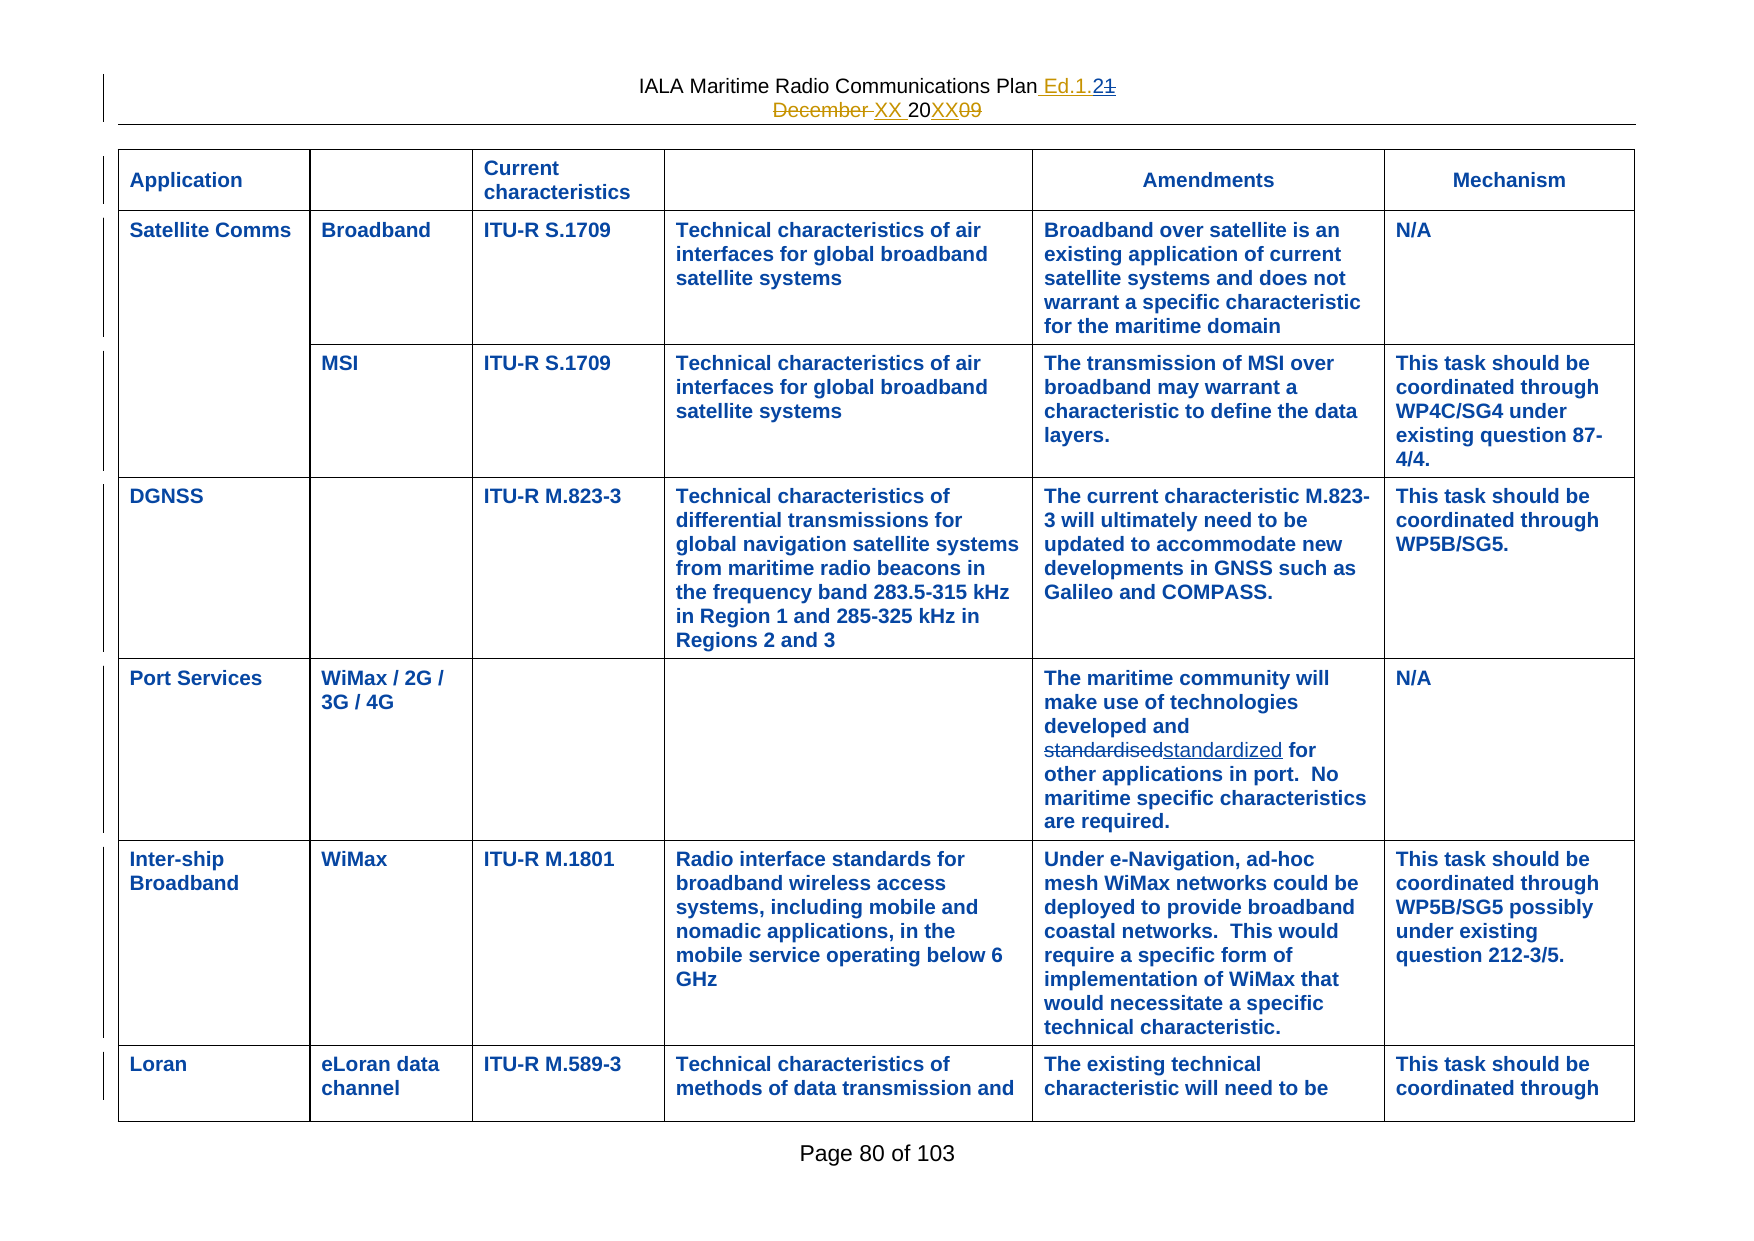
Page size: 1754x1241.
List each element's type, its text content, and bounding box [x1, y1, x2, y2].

table_cell ITU-R M.1801 [473, 841, 664, 1045]
table_header [665, 150, 1032, 210]
table_cell The current characteristic M.823-3 will ultimately need to be updated to accommodate new developments in GNSS such as Galileo and COMPASS. [1033, 478, 1384, 658]
table_cell Technical characteristics of air interfaces for global broadband satellite systems [665, 211, 1032, 344]
table_cell The maritime community will make use of technologies developed and for other applications in port. No maritime specific characteristics are required. [1033, 659, 1384, 839]
table_cell Broadband [311, 211, 472, 344]
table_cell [1385, 1046, 1634, 1121]
table_cell The transmission of MSI over broadband may warrant a characteristic to define the data layers. [1033, 345, 1384, 477]
table_header Current characteristics [473, 150, 664, 210]
table_cell N/A [1385, 659, 1634, 839]
table_cell [311, 478, 472, 658]
table_cell Under e-Navigation, ad-hoc mesh WiMax networks could be deployed to provide broadband coastal networks. This would require a specific form of implementation of WiMax that would necessitate a specific technical characteristic. [1033, 841, 1384, 1045]
table_cell Loran [119, 1046, 309, 1121]
table_cell Broadband over satellite is an existing application of current satellite systems and does not warrant a specific characteristic for the maritime domain [1033, 211, 1384, 344]
table_cell [665, 659, 1032, 839]
table_cell Inter-ship Broadband [119, 841, 309, 1045]
table_cell This task should be coordinated through WP5B/SG5 possibly under existing question 212-3/5. [1385, 841, 1634, 1045]
table_header Mechanism [1385, 150, 1634, 210]
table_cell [1033, 1046, 1384, 1121]
table_cell Satellite Comms [119, 211, 309, 477]
table_cell N/A [1385, 211, 1634, 344]
table_cell This task should be coordinated through WP5B/SG5. [1385, 478, 1634, 658]
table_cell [665, 1046, 1032, 1121]
table_cell ITU-R S.1709 [473, 345, 664, 477]
table_cell Technical characteristics of air interfaces for global broadband satellite systems [665, 345, 1032, 477]
table_cell MSI [311, 345, 472, 477]
table_header [311, 150, 472, 210]
table_cell Technical characteristics of differential transmissions for global navigation satellite systems from maritime radio beacons in the frequency band 283.5-315 kHz in Region 1 and 285-325 kHz in Regions 2 and 3 [665, 478, 1032, 658]
table_cell ITU-R S.1709 [473, 211, 664, 344]
table_cell ITU-R M.823-3 [473, 478, 664, 658]
table_header Amendments [1033, 150, 1384, 210]
table_cell This task should be coordinated through WP4C/SG4 under existing question 87-4/4. [1385, 345, 1634, 477]
table_cell Port Services [119, 659, 309, 839]
table_cell WiMax / 2G / 3G / 4G [311, 659, 472, 839]
table_header Application [119, 150, 309, 210]
table_cell ITU-R M.589-3 [473, 1046, 664, 1121]
table_cell Radio interface standards for broadband wireless access systems, including mobile and nomadic applications, in the mobile service operating below 6 GHz [665, 841, 1032, 1045]
table_cell [473, 659, 664, 839]
table_cell eLoran data channel [311, 1046, 472, 1121]
table_cell DGNSS [119, 478, 309, 658]
table_cell WiMax [311, 841, 472, 1045]
